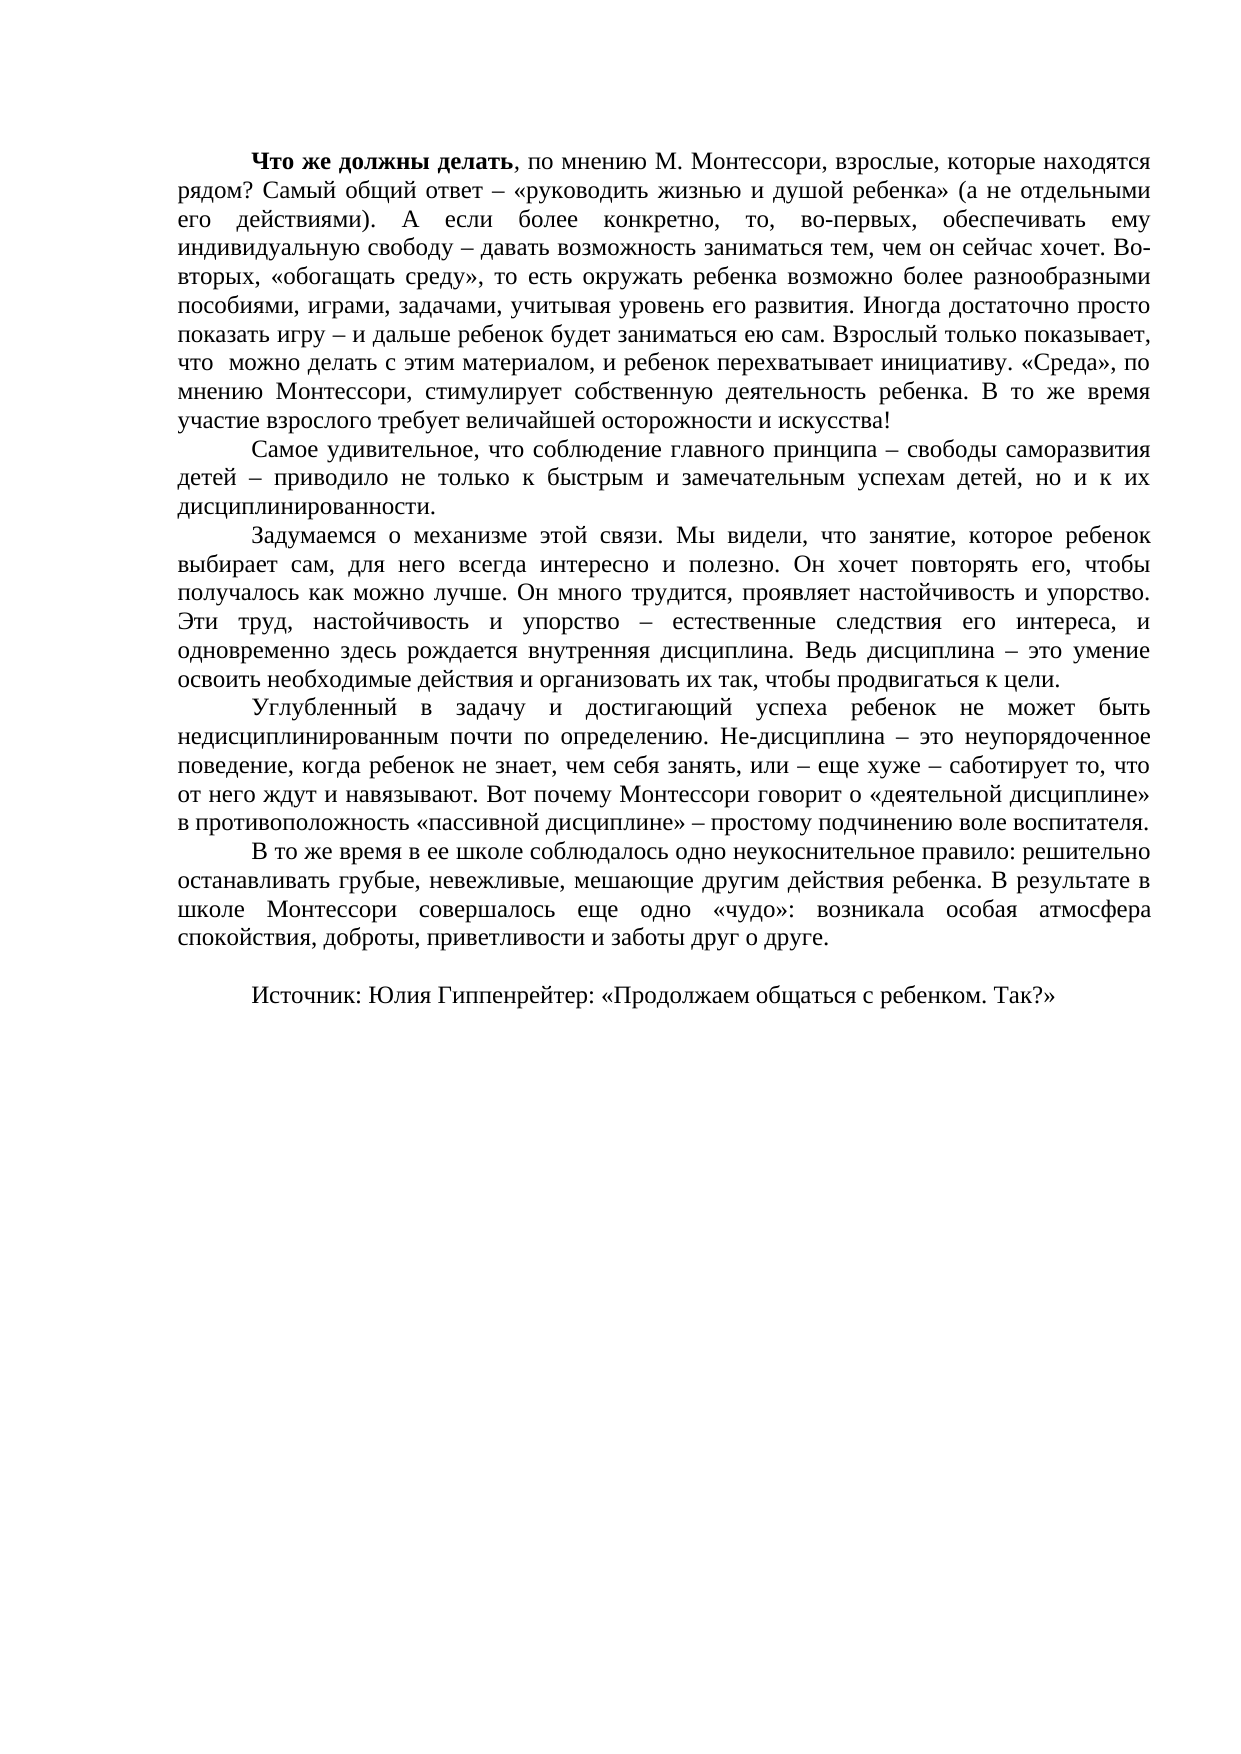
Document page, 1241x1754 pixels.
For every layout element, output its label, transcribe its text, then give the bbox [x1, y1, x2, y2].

text Задумаемся о механизме этой связи. Мы видели, что занятие, которое ребенок выбирает сам, для него всегда интересно и полезно. Он хочет повторять его, чтобы получалось как можно лучше. Он много трудится, проявляет настойчивость и упорство. Эти труд, настойчивость и упорство – естественные следствия его интереса, и одновременно здесь рождается внутренняя дисциплина. Ведь дисциплина – это умение освоить необходимые действия и организовать их так, чтобы продвигаться к цели. [177, 520, 1152, 692]
text Самое удивительное, что соблюдение главного принципа – свободы саморазвития детей – приводило не только к быстрым и замечательным успехам детей, но и к их дисциплинированности. [177, 434, 1152, 520]
text Источник: Юлия Гиппенрейтер: «Продолжаем общаться с ребенком. Так?» [177, 980, 1152, 1009]
text В то же время в ее школе соблюдалось одно неукоснительное правило: решительно останавливать грубые, невежливые, мешающие другим действия ребенка. В результате в школе Монтессори совершалось еще одно «чудо»: возникала особая атмосфера спокойствия, доброты, приветливости и заботы друг о друге. [177, 836, 1152, 951]
text Что же должны делать, по мнению М. Монтессори, взрослые, которые находятся рядом? Самый общий ответ – «руководить жизнью и душой ребенка» (а не отдельными его действиями). А если более конкретно, то, во-первых, обеспечивать ему индивидуальную свободу – давать возможность заниматься тем, чем он сейчас хочет. Во-вторых, «обогащать среду», то есть окружать ребенка возможно более разнообразными пособиями, играми, задачами, учитывая уровень его развития. Иногда достаточно просто показать игру – и дальше ребенок будет заниматься ею сам. Взрослый только показывает, что можно делать с этим материалом, и ребенок перехватывает инициативу. «Среда», по мнению Монтессори, стимулирует собственную деятельность ребенка. В то же время участие взрослого требует величайшей осторожности и искусства! [177, 146, 1152, 434]
text Углубленный в задачу и достигающий успеха ребенок не может быть недисциплинированным почти по определению. Не-дисциплина – это неупорядоченное поведение, когда ребенок не знает, чем себя занять, или – еще хуже – саботирует то, что от него ждут и навязывают. Вот почему Монтессори говорит о «деятельной дисциплине» в противоположность «пассивной дисциплине» – простому подчинению воле воспитателя. [177, 692, 1152, 836]
